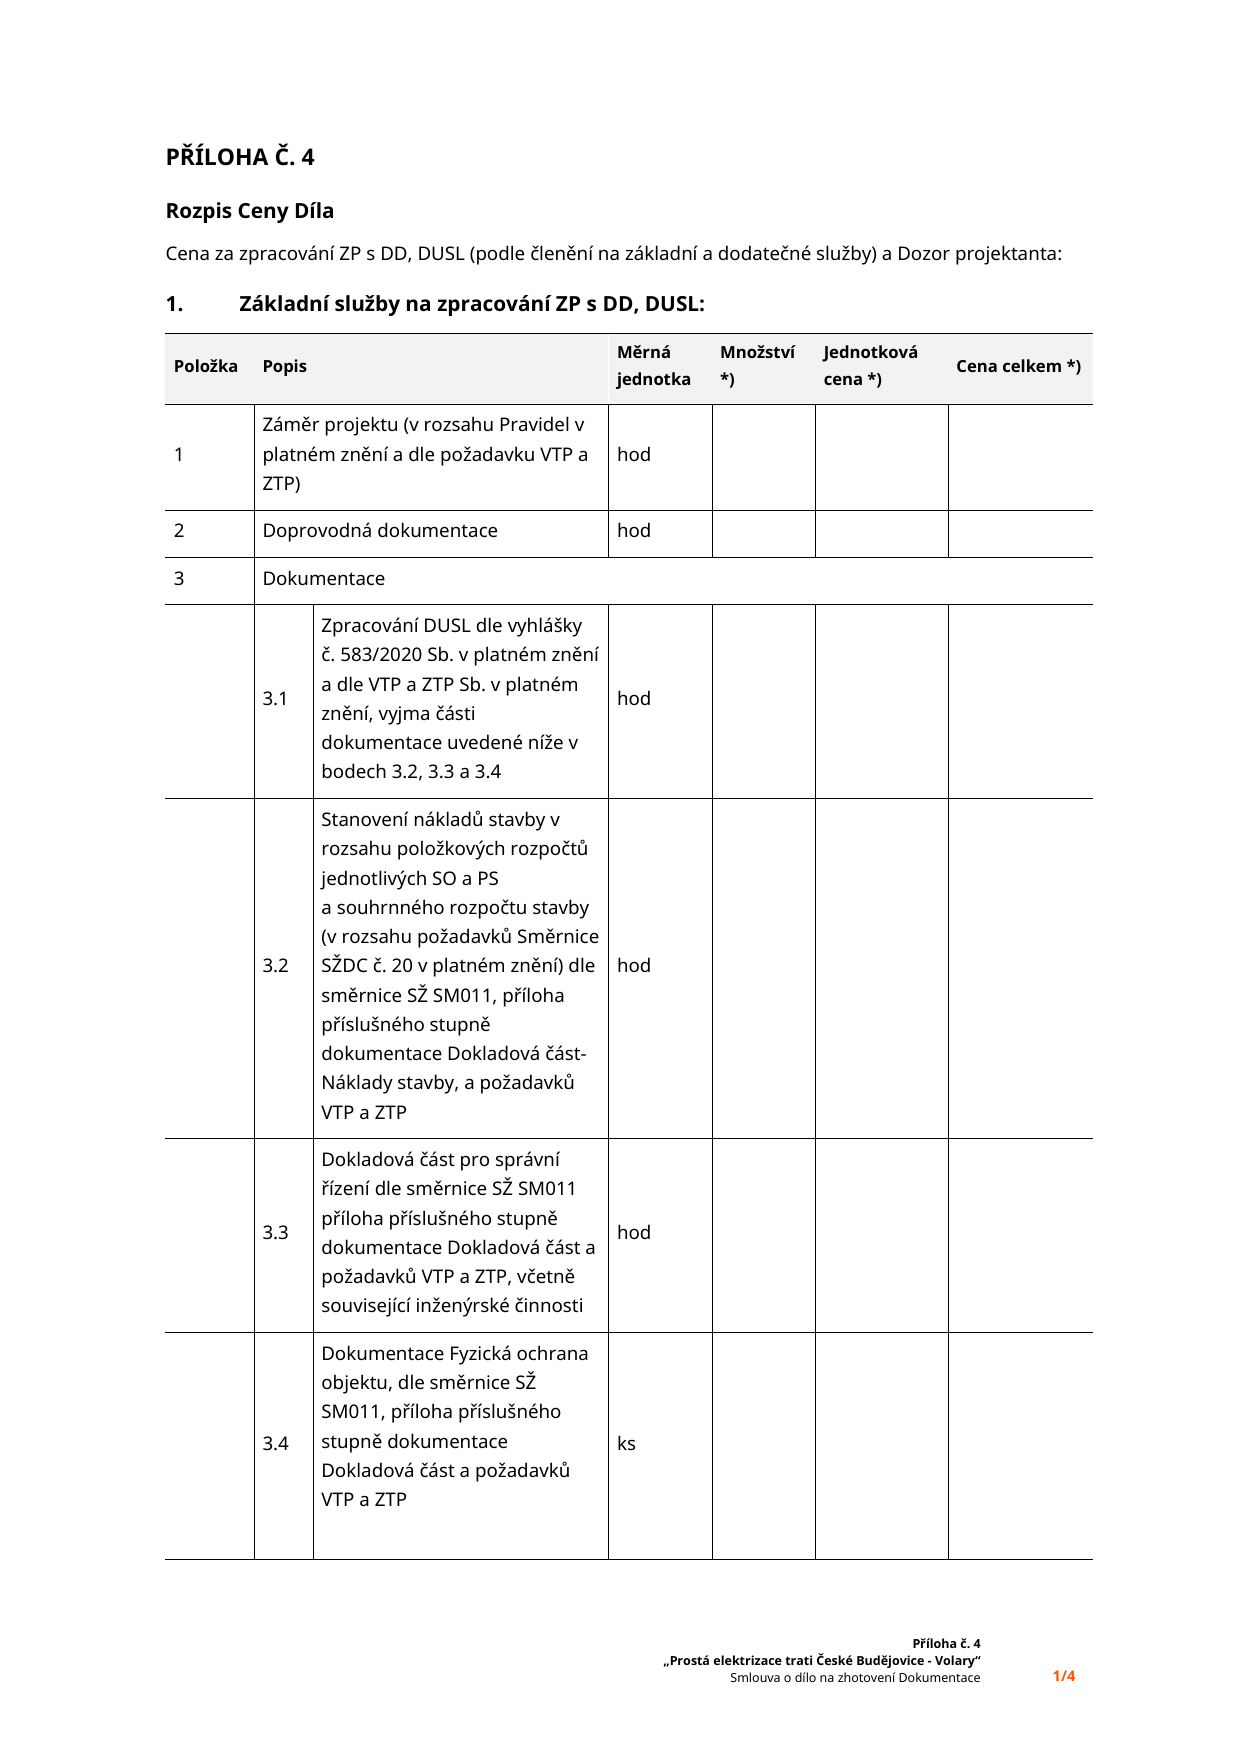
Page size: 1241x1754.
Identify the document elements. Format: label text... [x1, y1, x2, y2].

table_cell [949, 511, 1093, 557]
table_cell 3.3 [255, 1139, 313, 1332]
table_cell [165, 605, 254, 798]
table_cell [713, 1139, 815, 1332]
table_cell 3.2 [255, 799, 313, 1138]
table_cell Stanovení nákladů stavby v rozsahu položkových rozpočtů jednotlivých SO a PS a souhrnného rozpočtu stavby (v rozsahu požadavků Směrnice SŽDC č. 20 v platném znění) dle směrnice SŽ SM011, příloha příslušného stupně dokumentace Dokladová část- Náklady stavby, a požadavků VTP a ZTP [314, 799, 608, 1138]
table_cell 3.1 [255, 605, 313, 798]
text Příloha č. 4 [165, 141, 1075, 173]
text 1. Základní služby na zpracování ZP s DD, DUSL: [165, 289, 1075, 318]
table_cell [816, 605, 948, 798]
table_cell [949, 405, 1093, 509]
table_cell [165, 1333, 254, 1559]
table_header Popis [254, 334, 608, 403]
table_cell Dokumentace Fyzická ochrana objektu, dle směrnice SŽ SM011, příloha příslušného stupně dokumentace Dokladová část a požadavků VTP a ZTP [314, 1333, 608, 1559]
table_cell 3.4 [255, 1333, 313, 1559]
table_cell [713, 799, 815, 1138]
table_cell [816, 511, 948, 557]
table_cell [713, 605, 815, 798]
table_cell [816, 405, 948, 509]
table_cell [949, 1333, 1093, 1559]
table_header Měrná jednotka [609, 334, 712, 403]
table_cell Dokladová část pro správní řízení dle směrnice SŽ SM011 příloha příslušného stupně dokumentace Dokladová část a požadavků VTP a ZTP, včetně související inženýrské činnosti [314, 1139, 608, 1332]
table_cell [165, 1139, 254, 1332]
text Rozpis Ceny Díla [165, 197, 1075, 225]
table_cell 3 [165, 558, 254, 604]
table_cell [949, 1139, 1093, 1332]
table_cell 2 [165, 511, 254, 557]
table_cell Doprovodná dokumentace [255, 511, 608, 557]
table_cell [165, 799, 254, 1138]
table_header Množství *) [712, 334, 815, 403]
table_cell Zpracování DUSL dle vyhlášky č. 583/2020 Sb. v platném znění a dle VTP a ZTP Sb. v platném znění, vyjma části dokumentace uvedené níže v bodech 3.2, 3.3 a 3.4 [314, 605, 608, 798]
table_header Jednotková cena *) [815, 334, 948, 403]
table_cell 1 [165, 405, 254, 509]
table_header Cena celkem *) [948, 334, 1093, 403]
table_cell [713, 1333, 815, 1559]
table_cell [816, 799, 948, 1138]
table_cell hod [609, 799, 712, 1138]
table_cell hod [609, 511, 712, 557]
table_cell [816, 1139, 948, 1332]
table_cell hod [609, 605, 712, 798]
table_header Položka [165, 334, 254, 403]
table_cell ks [609, 1333, 712, 1559]
text Cena za zpracování ZP s DD, DUSL (podle členění na základní a dodatečné služby) a Dozor projektanta: [165, 240, 1075, 266]
table_cell Dokumentace [255, 558, 1093, 604]
table_cell Záměr projektu (v rozsahu Pravidel v platném znění a dle požadavku VTP a ZTP) [255, 405, 608, 509]
table_cell [713, 511, 815, 557]
table_cell [949, 605, 1093, 798]
table_cell [949, 799, 1093, 1138]
table_cell hod [609, 1139, 712, 1332]
table_cell [816, 1333, 948, 1559]
table_cell hod [609, 405, 712, 509]
table_cell [713, 405, 815, 509]
